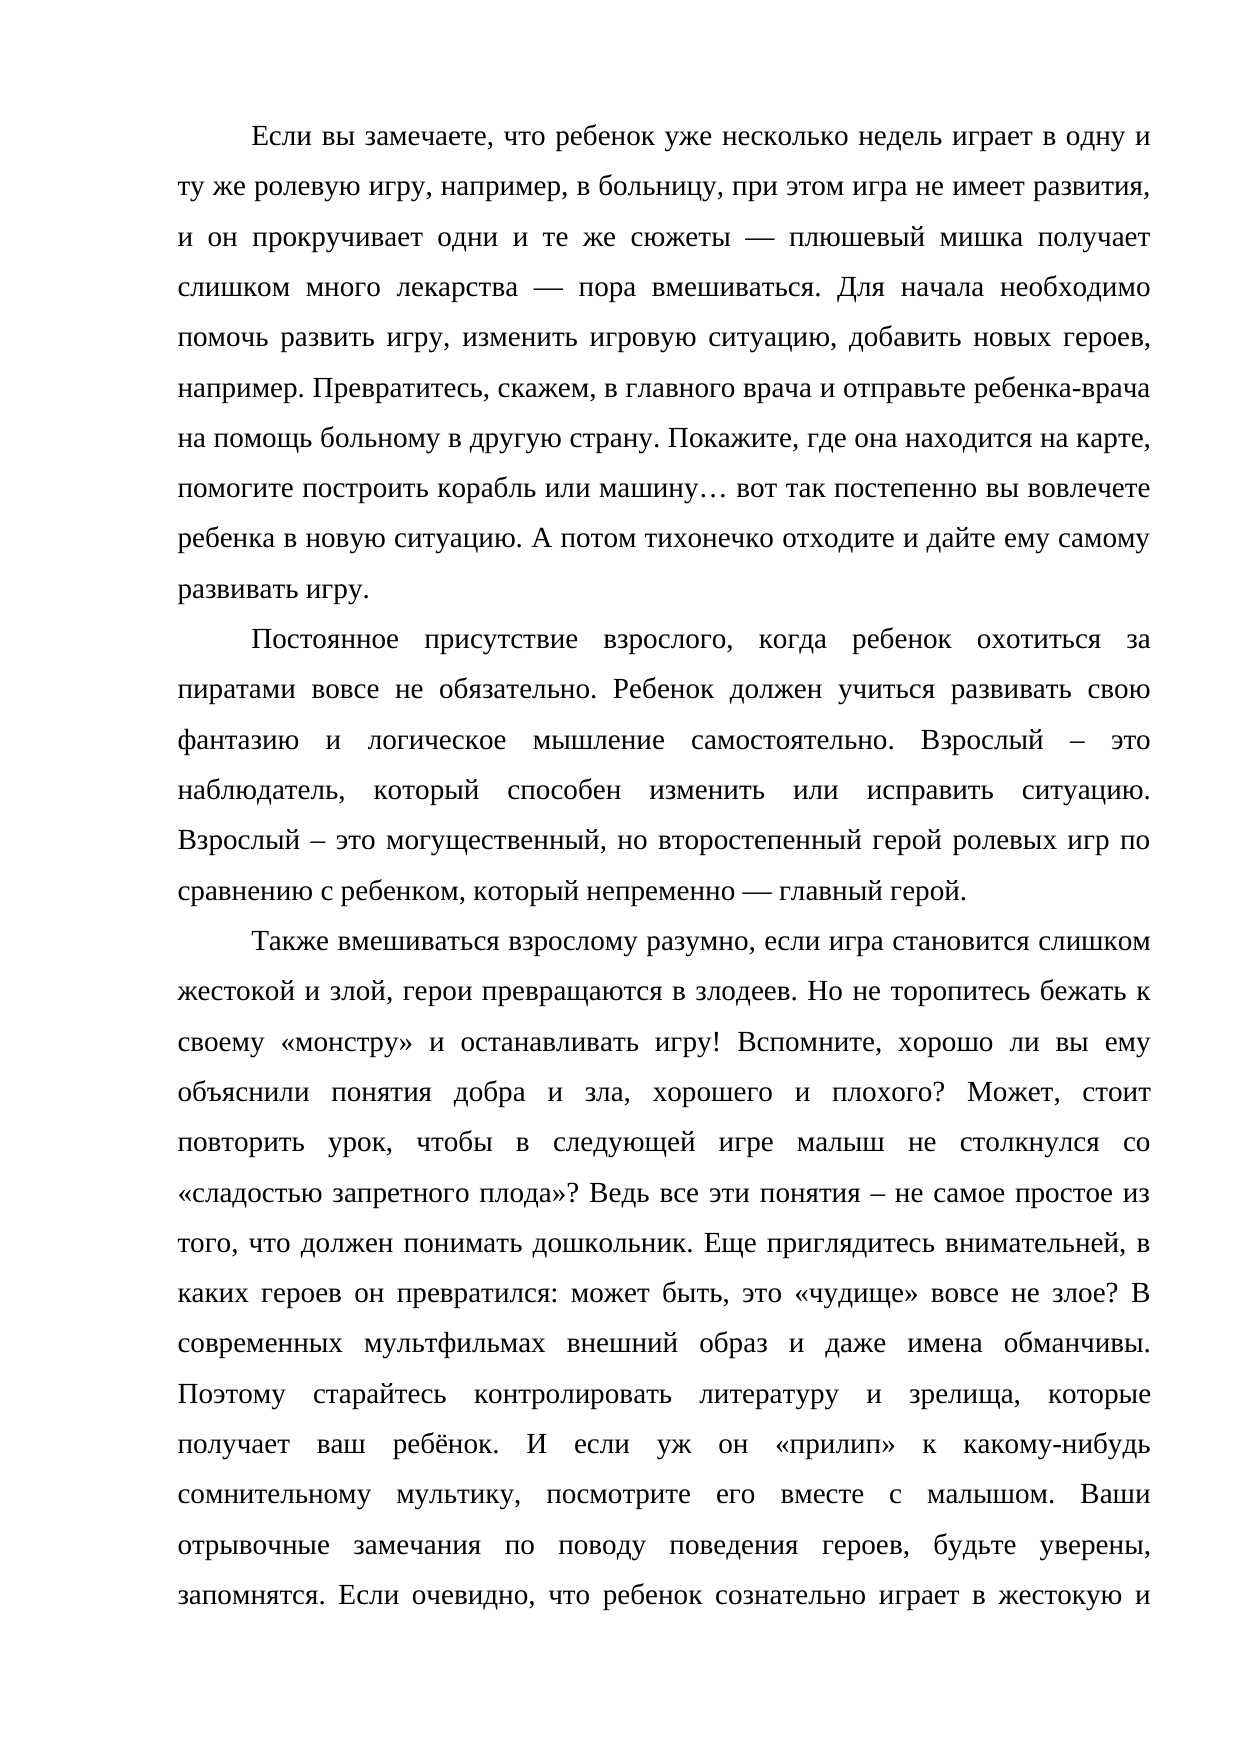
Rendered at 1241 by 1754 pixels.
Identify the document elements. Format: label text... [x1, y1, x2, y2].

text Постоянное присутствие взрослого, когда ребенок охотиться за пиратами вовсе не обязательно. Ребенок должен учиться развивать свою фантазию и логическое мышление самостоятельно. Взрослый – это наблюдатель, который способен изменить или исправить ситуацию. Взрослый – это могущественный, но второстепенный герой ролевых игр по сравнению с ребенком, который непременно — главный герой. [177, 621, 1152, 906]
text Если вы замечаете, что ребенок уже несколько недель играет в одну и ту же ролевую игру, например, в больницу, при этом игра не имеет развития, и он прокручивает одни и те же сюжеты — плюшевый мишка получает слишком много лекарства — пора вмешиваться. Для начала необходимо помочь развить игру, изменить игровую ситуацию, добавить новых героев, например. Превратитесь, скажем, в главного врача и отправьте ребенка-врача на помощь больному в другую страну. Покажите, где она находится на карте, помогите построить корабль или машину… вот так постепенно вы вовлечете ребенка в новую ситуацию. А потом тихонечко отходите и дайте ему самому развивать игру. [177, 118, 1152, 604]
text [177, 923, 1152, 1611]
